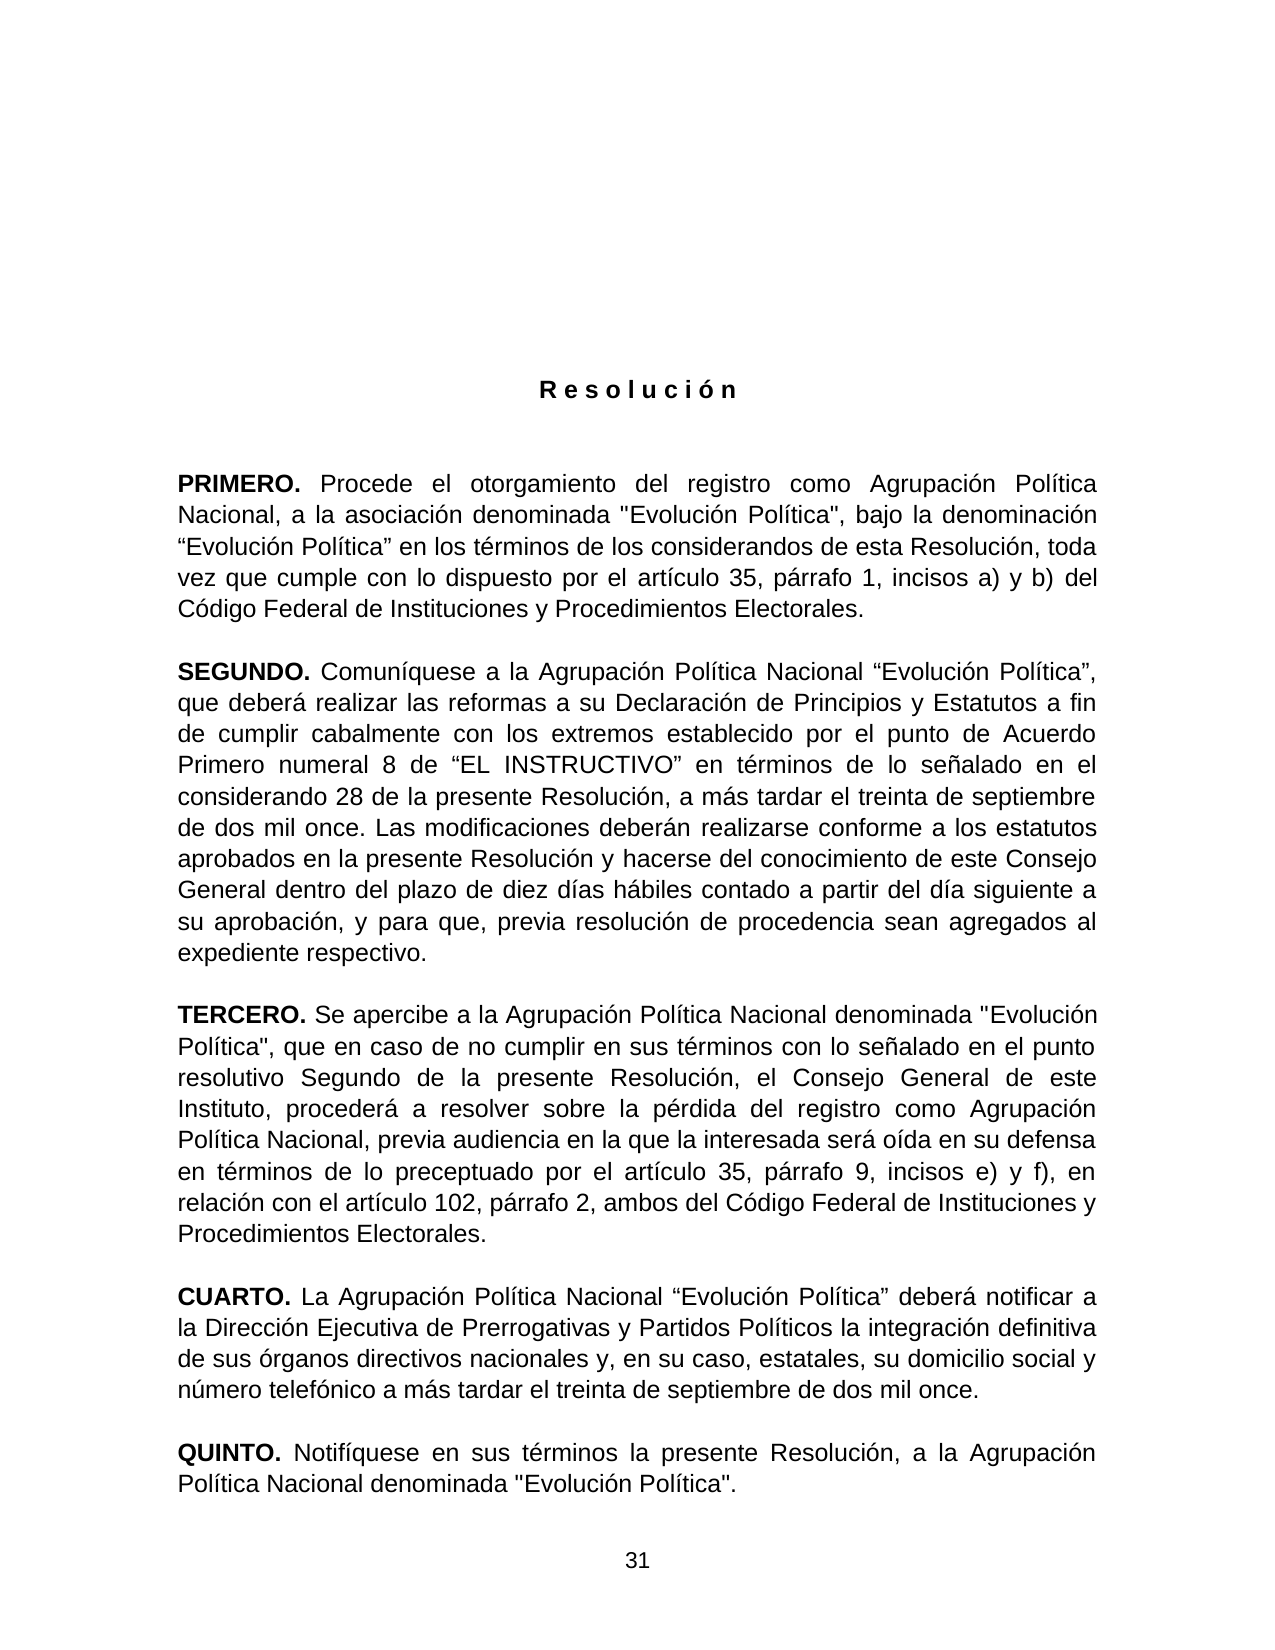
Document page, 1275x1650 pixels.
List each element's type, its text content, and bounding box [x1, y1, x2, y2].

text PRIMERO. Procede el otorgamiento del registro como Agrupación Política Nacional, a la asociación denominada "Evolución Política", bajo la denominación “Evolución Política” en los términos de los considerandos de esta Resolución, toda vez que cumple con lo dispuesto por el artículo 35, párrafo 1, incisos a) y b) del Código Federal de Instituciones y Procedimientos Electorales. [177, 467, 1098, 624]
text R e s o l u c i ó n [177, 374, 1098, 405]
text SEGUNDO. Comuníquese a la Agrupación Política Nacional “Evolución Política”, que deberá realizar las reformas a su Declaración de Principios y Estatutos a fin de cumplir cabalmente con los extremos establecido por el punto de Acuerdo Primero numeral 8 de “EL INSTRUCTIVO” en términos de lo señalado en el considerando 28 de la presente Resolución, a más tardar el treinta de septiembre de dos mil once. Las modificaciones deberán realizarse conforme a los estatutos aprobados en la presente Resolución y hacerse del conocimiento de este Consejo General dentro del plazo de diez días hábiles contado a partir del día siguiente a su aprobación, y para que, previa resolución de procedencia sean agregados al expediente respectivo. [177, 655, 1098, 967]
text QUINTO. Notifíquese en sus términos la presente Resolución, a la Agrupación Política Nacional denominada "Evolución Política". [177, 1436, 1098, 1499]
text CUARTO. La Agrupación Política Nacional “Evolución Política” deberá notificar a la Dirección Ejecutiva de Prerrogativas y Partidos Políticos la integración definitiva de sus órganos directivos nacionales y, en su caso, estatales, su domicilio social y número telefónico a más tardar el treinta de septiembre de dos mil once. [177, 1280, 1098, 1405]
text TERCERO. Se apercibe a la Agrupación Política Nacional denominada "Evolución Política", que en caso de no cumplir en sus términos con lo señalado en el punto resolutivo Segundo de la presente Resolución, el Consejo General de este Instituto, procederá a resolver sobre la pérdida del registro como Agrupación Política Nacional, previa audiencia en la que la interesada será oída en su defensa en términos de lo preceptuado por el artículo 35, párrafo 9, incisos e) y f), en relación con el artículo 102, párrafo 2, ambos del Código Federal de Instituciones y Procedimientos Electorales. [177, 999, 1098, 1249]
